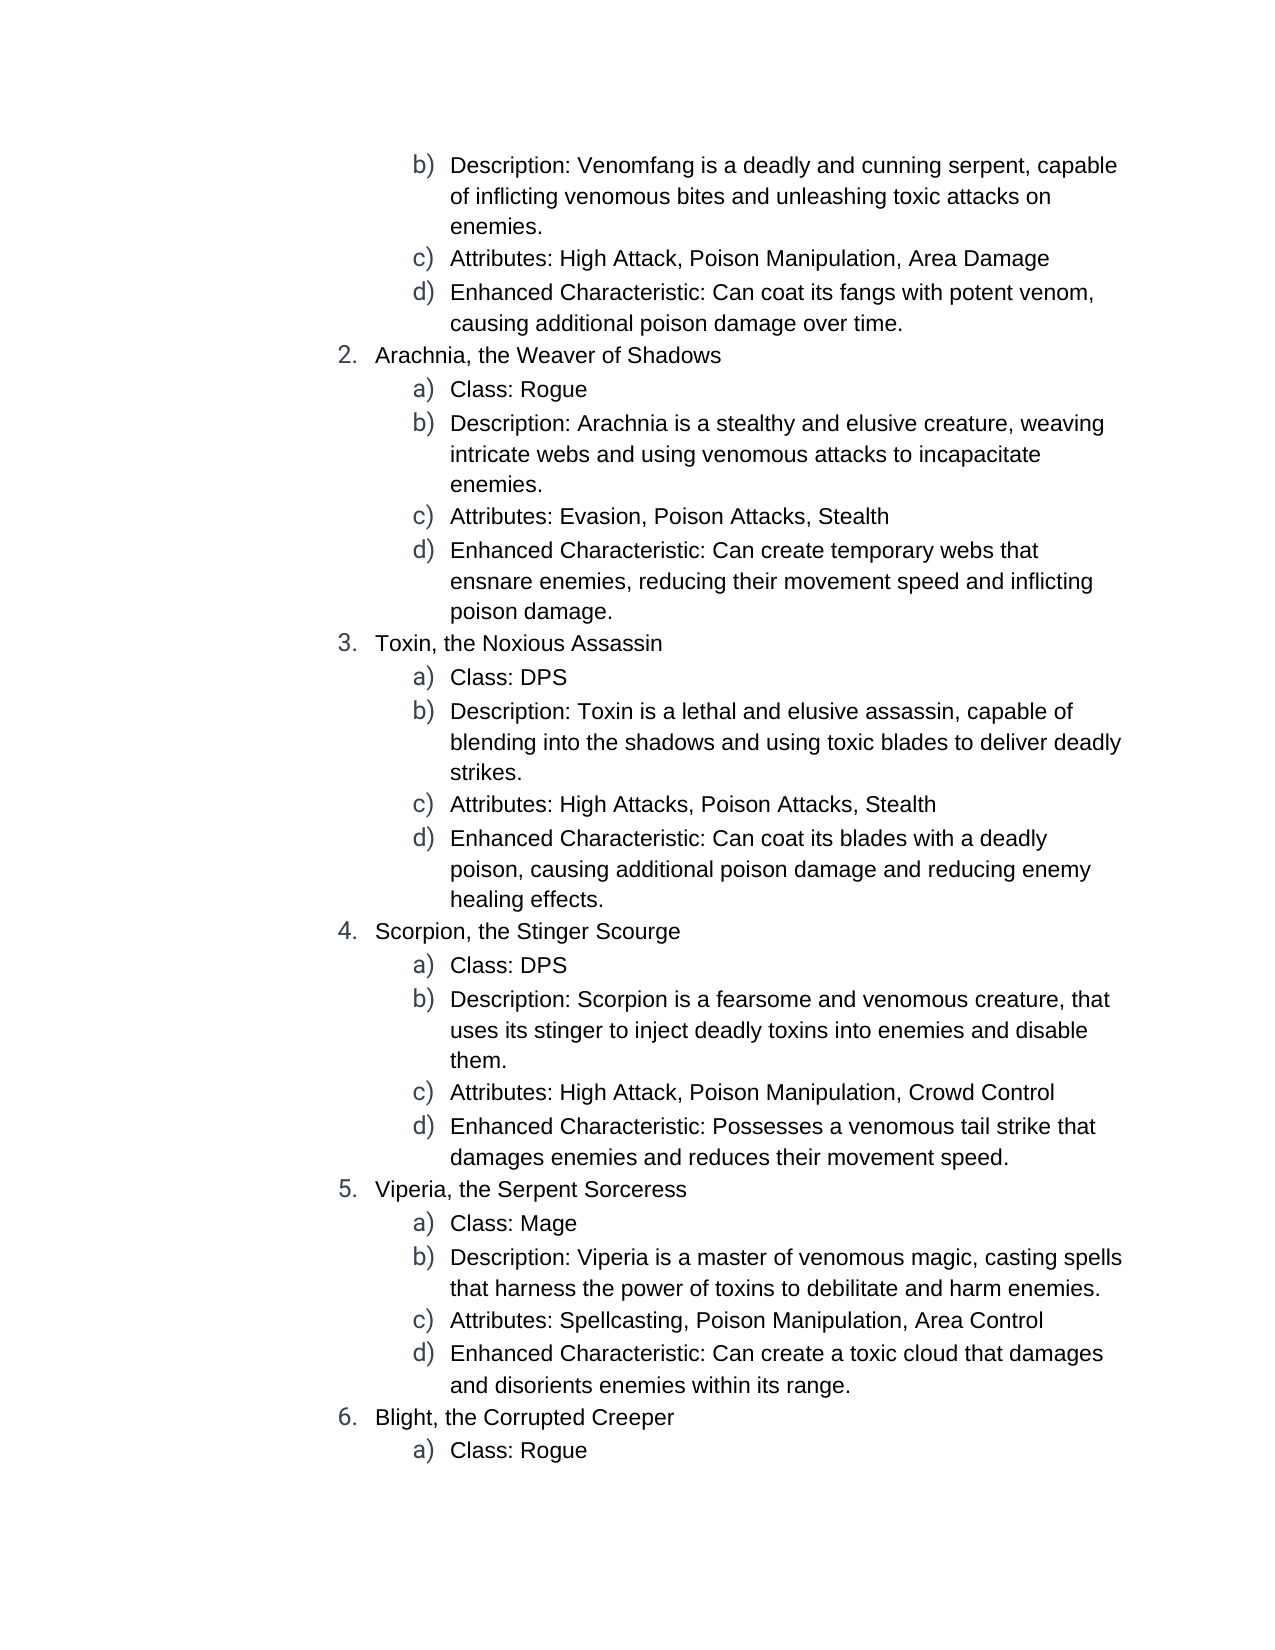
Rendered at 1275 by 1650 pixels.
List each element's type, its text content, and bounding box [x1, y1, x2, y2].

list Description: Scorpion is a fearsome and venomous creature, that uses its stinger to inject deadly toxins into enemies and disable them. [412, 984, 1125, 1073]
list Viperia, the Serpent Sorceress [337, 1174, 1125, 1204]
list Enhanced Characteristic: Possesses a venomous tail strike that damages enemies and reduces their movement speed. [412, 1111, 1125, 1171]
list Attributes: High Attack, Poison Manipulation, Crowd Control [412, 1077, 1125, 1107]
list Attributes: Evasion, Poison Attacks, Stealth [412, 501, 1125, 531]
list Description: Venomfang is a deadly and cunning serpent, capable of inflicting venomous bites and unleashing toxic attacks on enemies. [412, 150, 1125, 240]
list Attributes: High Attack, Poison Manipulation, Area Damage [412, 243, 1125, 273]
list Arachnia, the Weaver of Shadows [337, 341, 1125, 370]
list Description: Viperia is a master of venomous magic, casting spells that harness the power of toxins to debilitate and harm enemies. [412, 1242, 1125, 1301]
list Class: DPS [412, 950, 1125, 979]
list Enhanced Characteristic: Can coat its fangs with potent venom, causing additional poison damage over time. [412, 277, 1125, 337]
list Class: DPS [412, 662, 1125, 691]
list Enhanced Characteristic: Can create temporary webs that ensnare enemies, reducing their movement speed and inflicting poison damage. [412, 535, 1125, 625]
list Description: Arachnia is a stealthy and elusive creature, weaving intricate webs and using venomous attacks to incapacitate enemies. [412, 408, 1125, 497]
list Class: Rogue [412, 1436, 1125, 1465]
list Blight, the Corrupted Creeper [337, 1402, 1125, 1431]
list Class: Mage [412, 1208, 1125, 1237]
list Enhanced Characteristic: Can create a toxic cloud that damages and disorients enemies within its range. [412, 1339, 1125, 1398]
list Description: Toxin is a lethal and elusive assassin, capable of blending into the shadows and using toxic blades to deliver deadly strikes. [412, 696, 1125, 786]
list Scorpion, the Stinger Scourge [337, 917, 1125, 946]
list Enhanced Characteristic: Can coat its blades with a deadly poison, causing additional poison damage and reducing enemy healing effects. [412, 823, 1125, 913]
list Class: Rogue [412, 374, 1125, 403]
list Attributes: Spellcasting, Poison Manipulation, Area Control [412, 1305, 1125, 1334]
list Attributes: High Attacks, Poison Attacks, Stealth [412, 789, 1125, 819]
list Toxin, the Noxious Assassin [337, 628, 1125, 658]
